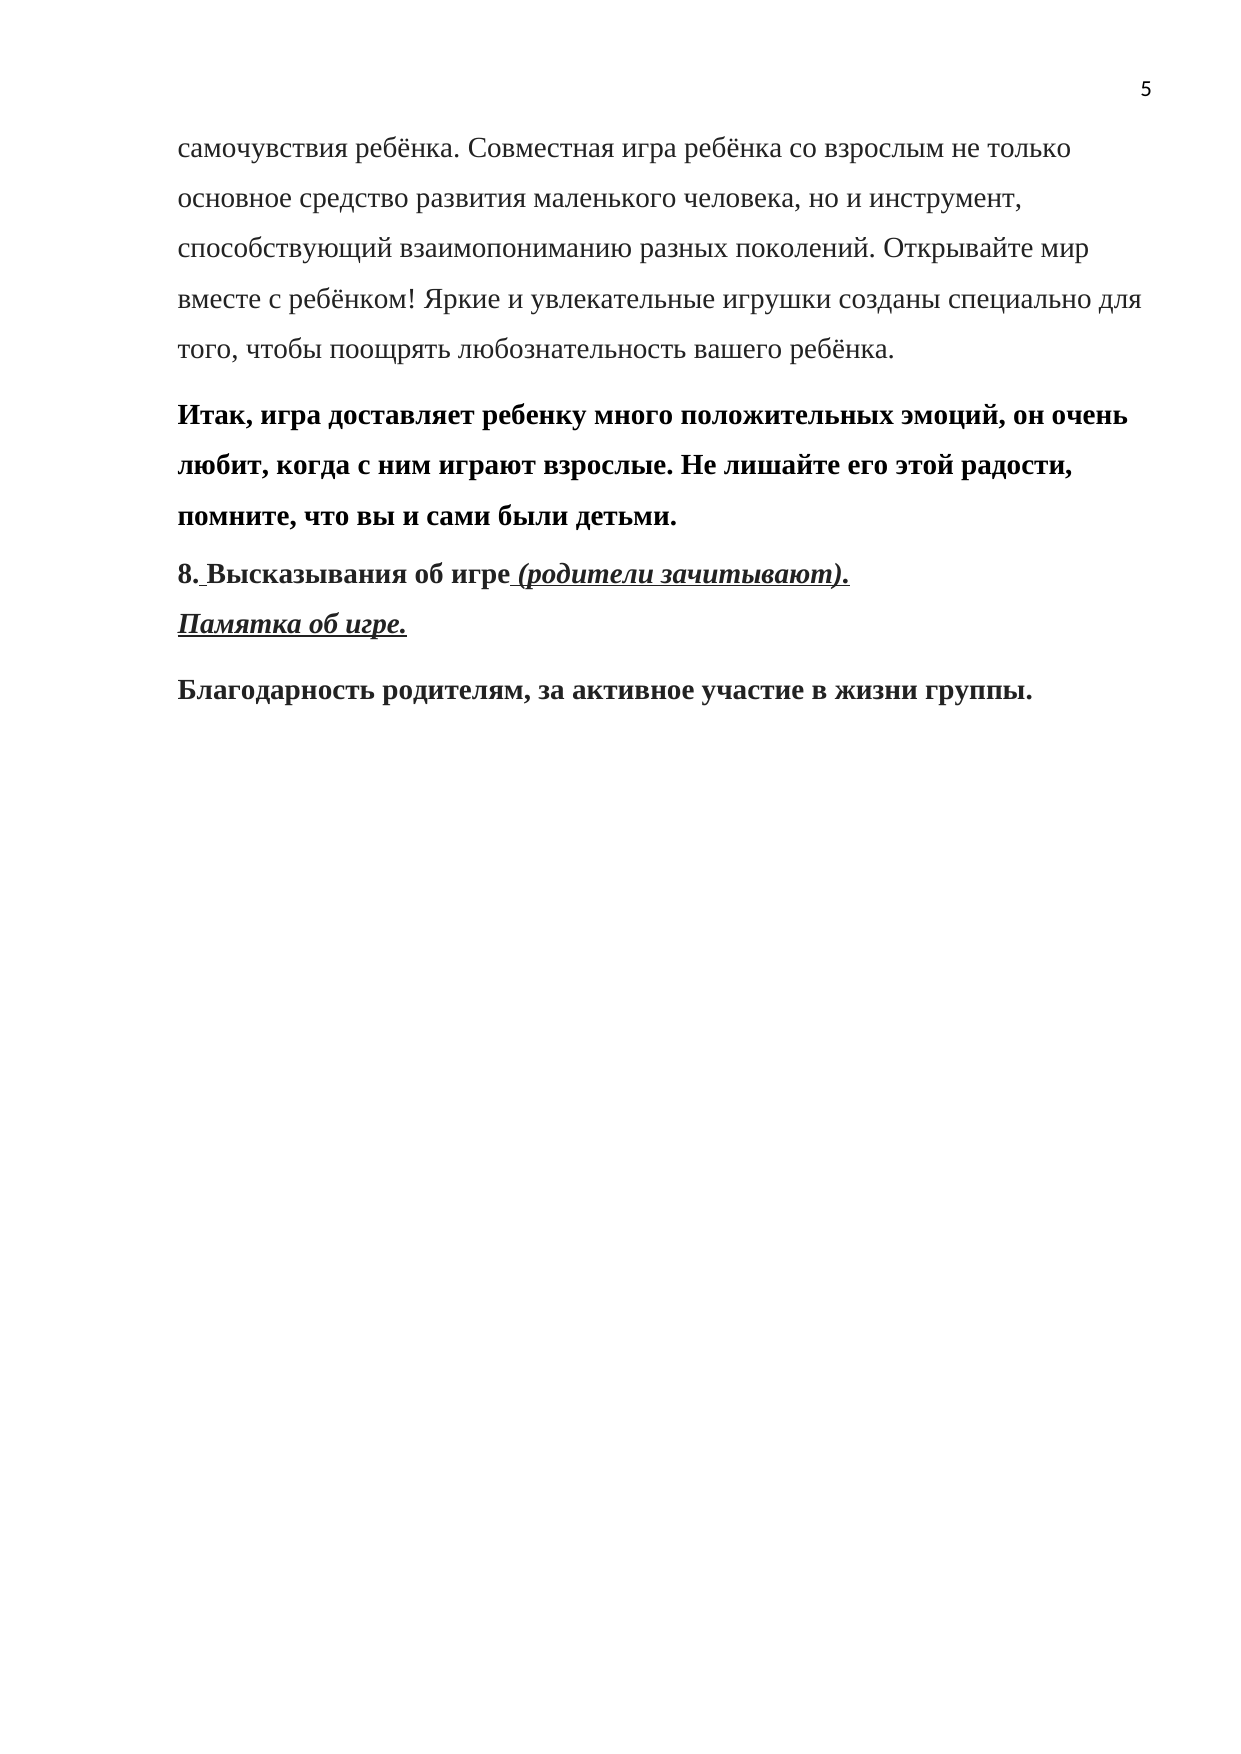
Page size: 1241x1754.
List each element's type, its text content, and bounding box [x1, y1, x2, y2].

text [177, 130, 1152, 364]
text Благодарность родителям, за активное участие в жизни группы. [177, 672, 1152, 706]
text Итак, игра доставляет ребенку много положительных эмоций, он очень любит, когда с ним играют взрослые. Не лишайте его этой радости, помните, что вы и сами были детьми. [177, 397, 1152, 531]
text 8. Высказывания об игре (родители зачитывают). Памятка об игре. [177, 556, 1152, 639]
